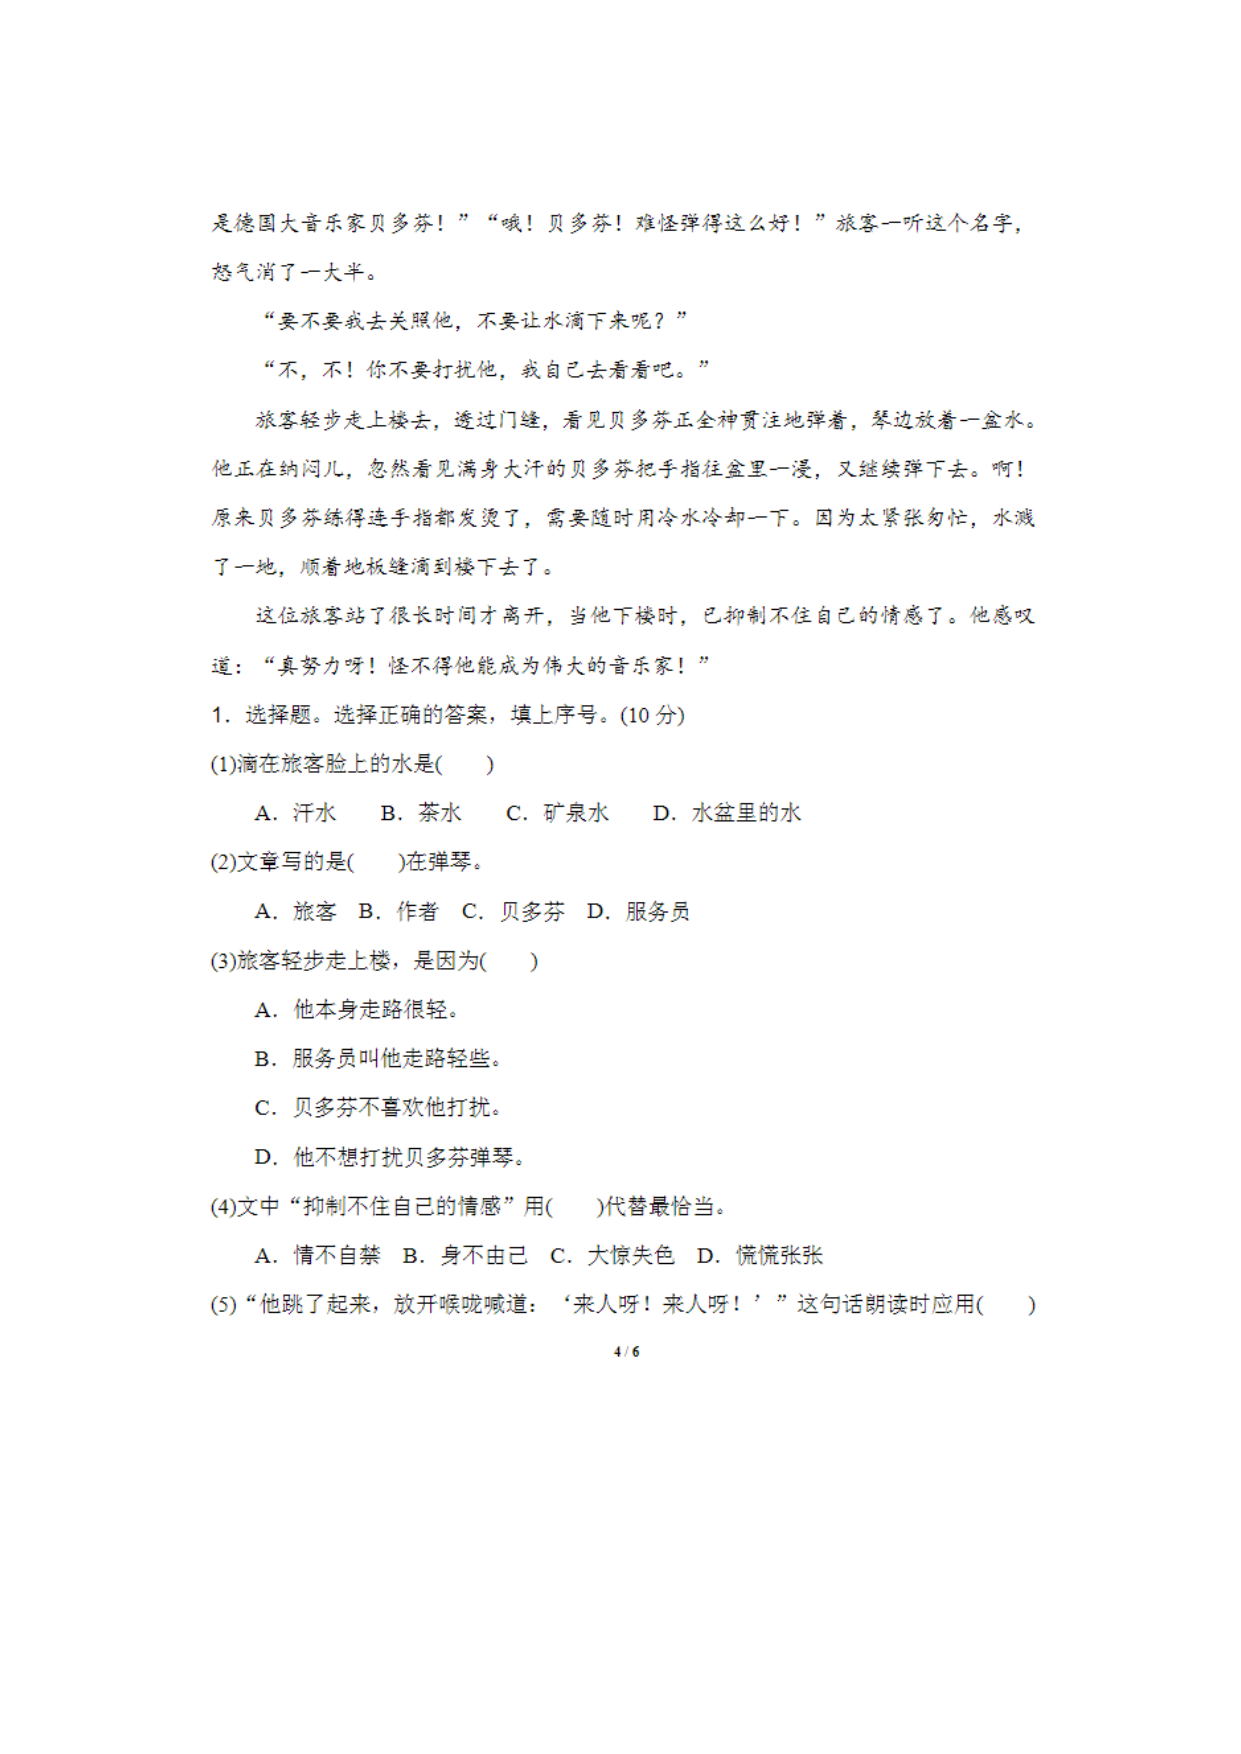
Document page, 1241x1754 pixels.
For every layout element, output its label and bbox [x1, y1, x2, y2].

picture [187, 162, 1053, 1374]
